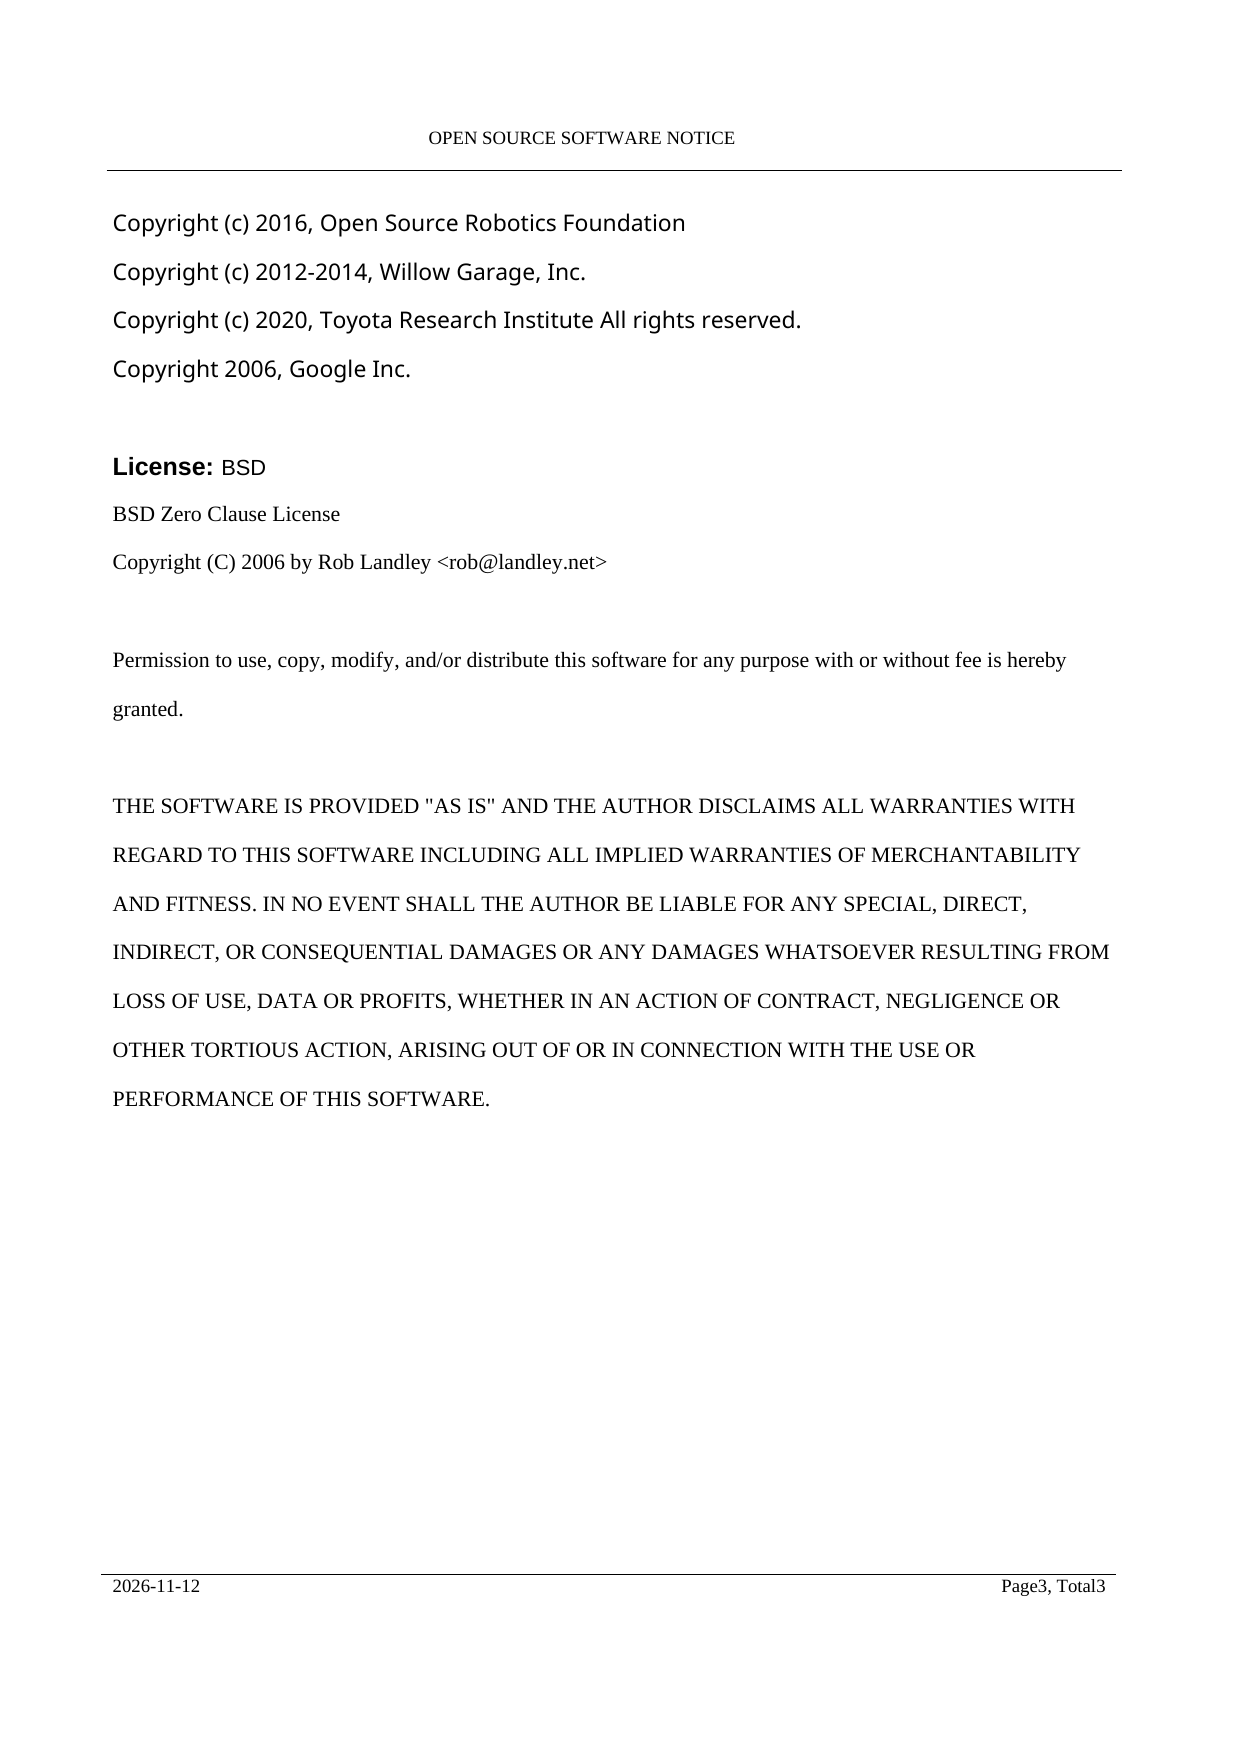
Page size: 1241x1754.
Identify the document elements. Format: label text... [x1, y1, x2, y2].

text License: BSD [112, 450, 1128, 483]
text BSD Zero Clause License Copyright (C) 2006 by Rob Landley <rob@landley.net> Permission to use, copy, modify, and/or distribute this software for any purpose with or without fee is hereby granted. THE SOFTWARE IS PROVIDED "AS IS" AND THE AUTHOR DISCLAIMS ALL WARRANTIES WITH REGARD TO THIS SOFTWARE INCLUDING ALL IMPLIED WARRANTIES OF MERCHANTABILITY AND FITNESS. IN NO EVENT SHALL THE AUTHOR BE LIABLE FOR ANY SPECIAL, DIRECT, INDIRECT, OR CONSEQUENTIAL DAMAGES OR ANY DAMAGES WHATSOEVER RESULTING FROM LOSS OF USE, DATA OR PROFITS, WHETHER IN AN ACTION OF CONTRACT, NEGLIGENCE OR OTHER TORTIOUS ACTION, ARISING OUT OF OR IN CONNECTION WITH THE USE OR PERFORMANCE OF THIS SOFTWARE. [112, 497, 1128, 1163]
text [112, 206, 1128, 434]
